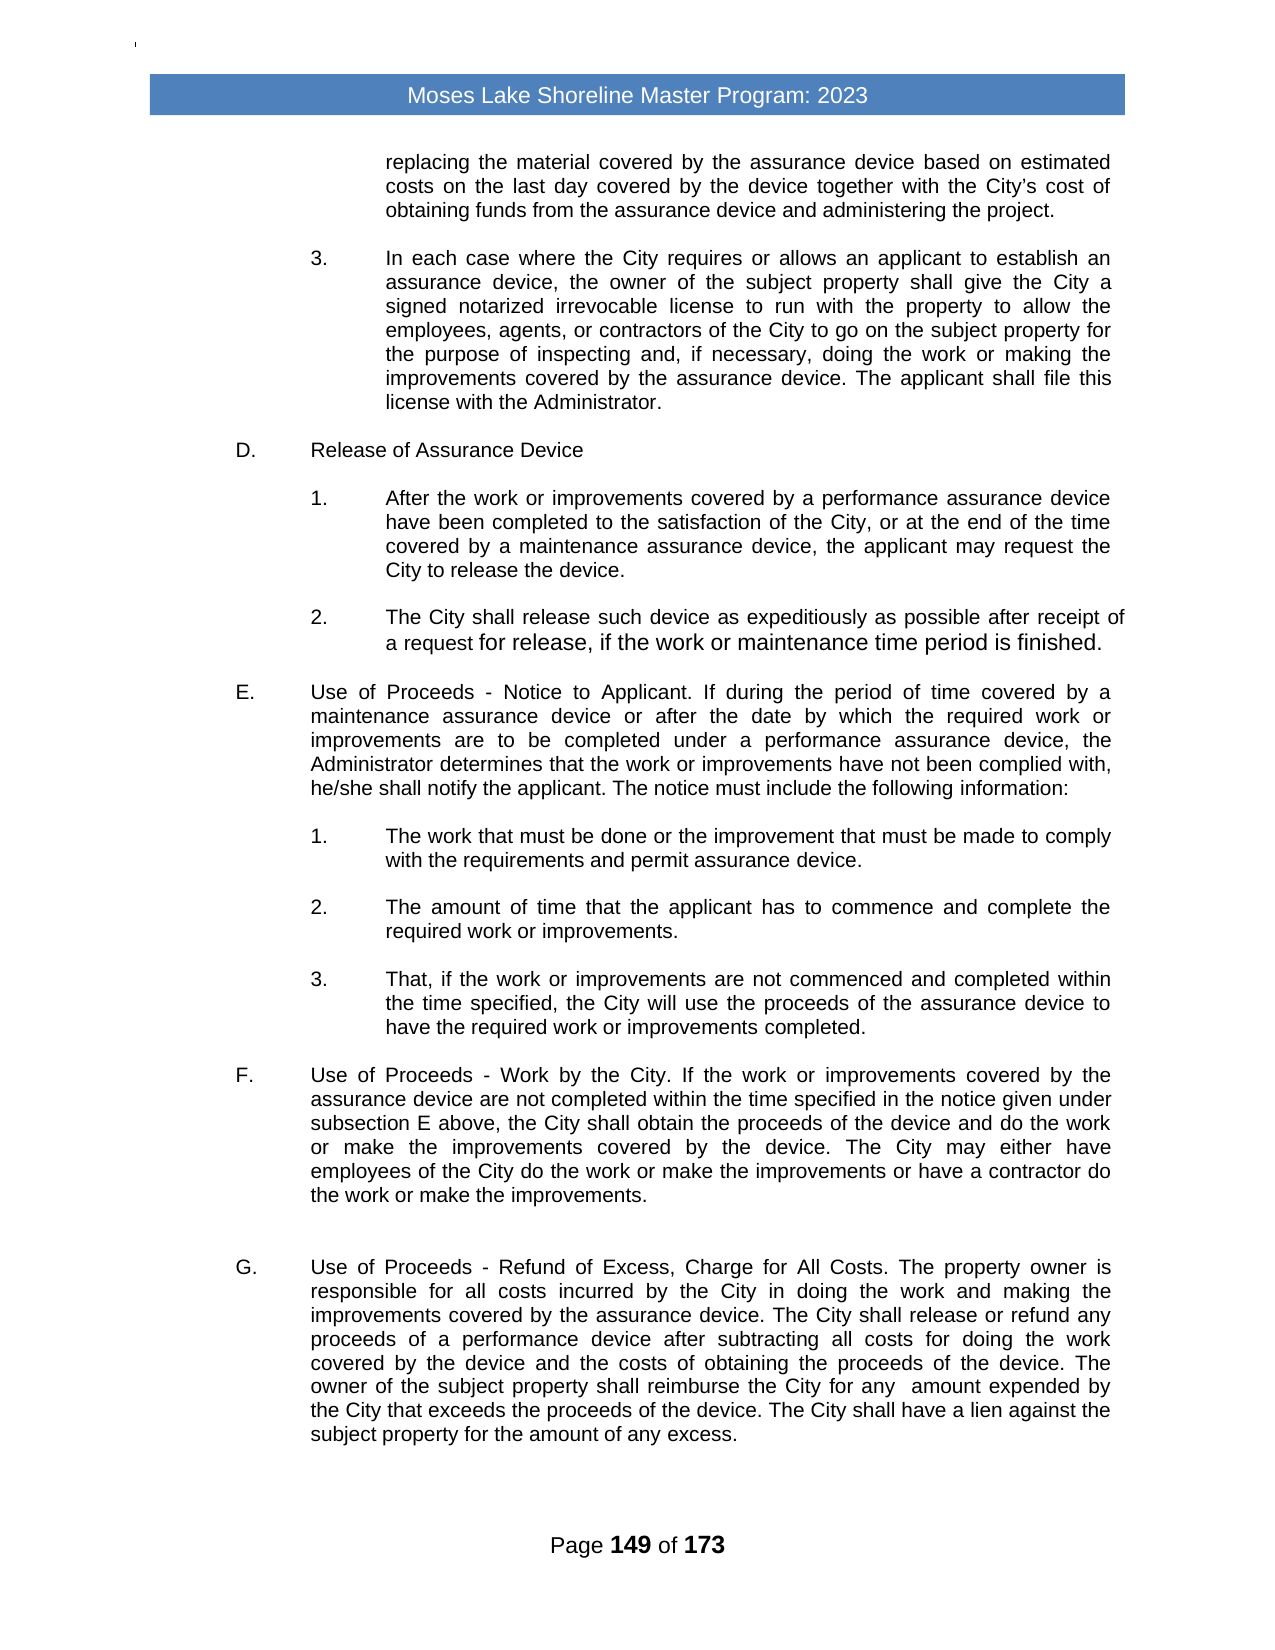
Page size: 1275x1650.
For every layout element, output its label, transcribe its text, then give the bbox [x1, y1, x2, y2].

list The amount of time that the applicant has to commence and complete the required work or improvements. [310, 895, 1112, 943]
list Use of Proceeds - Refund of Excess, Charge for All Costs. The property owner is responsible for all costs incurred by the City in doing the work and making the improvements covered by the assurance device. The City shall release or refund any proceeds of a performance device after subtracting all costs for doing the work covered by the device and the costs of obtaining the proceeds of the device. The owner of the subject property shall reimburse the City for any amount expended by the City that exceeds the proceeds of the device. The City shall have a lien against the subject property for the amount of any excess. [235, 1254, 1112, 1446]
list Use of Proceeds - Notice to Applicant. If during the period of time covered by a maintenance assurance device or after the date by which the required work or improvements are to be completed under a performance assurance device, the Administrator determines that the work or improvements have not been complied with, he/she shall notify the applicant. The notice must include the following information: [235, 679, 1113, 799]
list The City shall release such device as expeditiously as possible after receipt of a request for release, if the work or maintenance time period is finished. [310, 605, 1125, 656]
list After the work or improvements covered by a performance assurance device have been completed to the satisfaction of the City, or at the end of the time covered by a maintenance assurance device, the applicant may request the City to release the device. [310, 486, 1112, 581]
list The work that must be done or the improvement that must be made to comply with the requirements and permit assurance device. [310, 823, 1112, 871]
list Use of Proceeds - Work by the City. If the work or improvements covered by the assurance device are not completed within the time specified in the notice given under subsection E above, the City shall obtain the proceeds of the device and do the work or make the improvements covered by the device. The City may either have employees of the City do the work or make the improvements or have a contractor do the work or make the improvements. [235, 1063, 1113, 1207]
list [310, 150, 1112, 222]
list That, if the work or improvements are not commenced and completed within the time specified, the City will use the proceeds of the assurance device to have the required work or improvements completed. [310, 967, 1112, 1039]
list In each case where the City requires or allows an applicant to establish an assurance device, the owner of the subject property shall give the City a signed notarized irrevocable license to run with the property to allow the employees, agents, or contractors of the City to go on the subject property for the purpose of inspecting and, if necessary, doing the work or making the improvements covered by the assurance device. The applicant shall file this license with the Administrator. [310, 246, 1112, 413]
list Release of Assurance Device [235, 437, 1125, 461]
